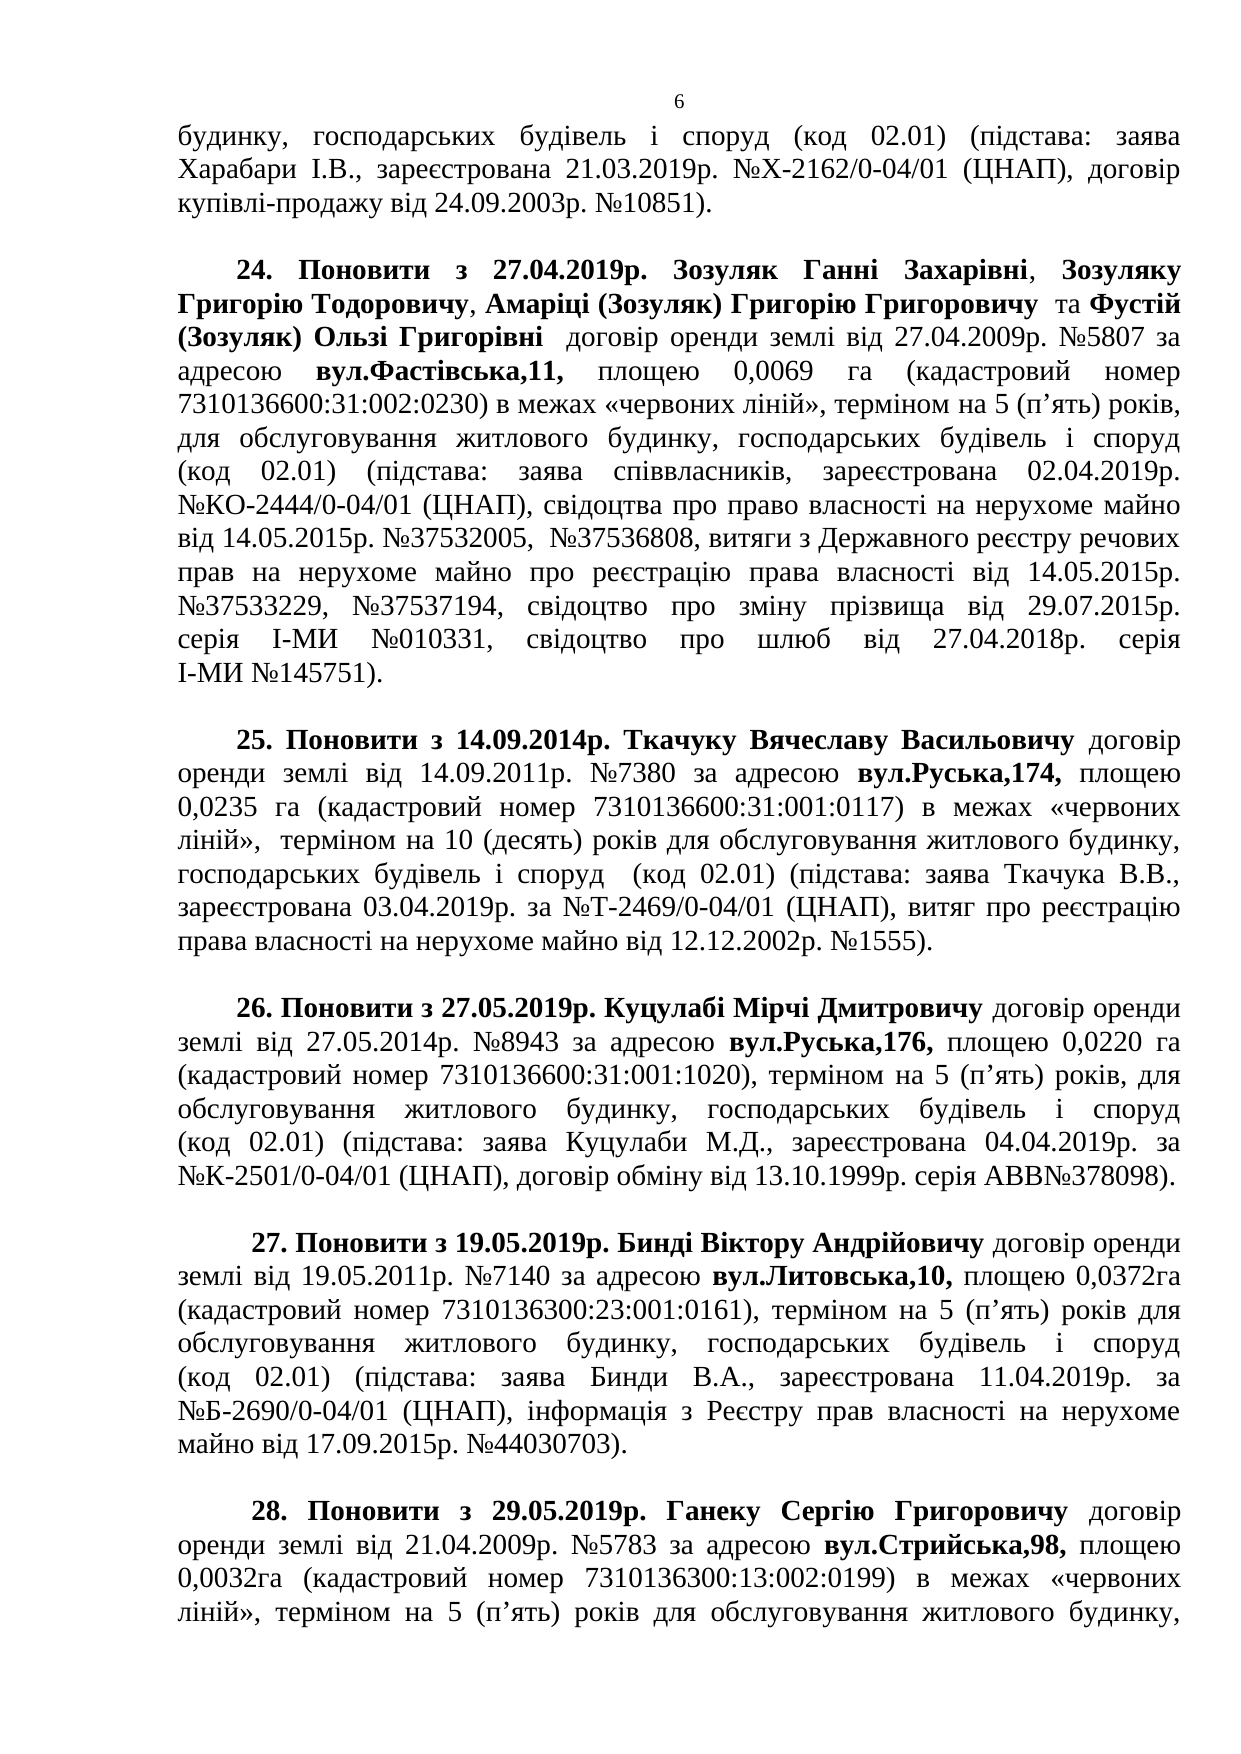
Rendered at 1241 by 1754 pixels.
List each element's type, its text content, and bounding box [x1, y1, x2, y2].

text 26. Поновити з 27.05.2019р. Куцулабі Мірчі Дмитровичу договір оренди землі від 27.05.2014р. №8943 за адресою вул.Руська,176, площею 0,0220 га (кадастровий номер 7310136600:31:001:1020), терміном на 5 (п’ять) років, для обслуговування житлового будинку, господарських будівель і споруд (код 02.01) (підстава: заява Куцулаби М.Д., зареєстрована 04.04.2019р. за №К-2501/0-04/01 (ЦНАП), договір обміну від 13.10.1999р. серія АВВ№378098). [177, 990, 1181, 1191]
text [177, 118, 1181, 219]
text 27. Поновити з 19.05.2019р. Бинді Віктору Андрійовичу договір оренди землі від 19.05.2011р. №7140 за адресою вул.Литовська,10, площею 0,0372га (кадастровий номер 7310136300:23:001:0161), терміном на 5 (п’ять) років для обслуговування житлового будинку, господарських будівель і споруд (код 02.01) (підстава: заява Бинди В.А., зареєстрована 11.04.2019р. за №Б-2690/0-04/01 (ЦНАП), інформація з Реєстру прав власності на нерухоме майно від 17.09.2015р. №44030703). [177, 1225, 1181, 1460]
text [177, 1493, 1181, 1627]
text 24. Поновити з 27.04.2019р. Зозуляк Ганні Захарівні, Зозуляку Григорію Тодоровичу, Амаріці (Зозуляк) Григорію Григоровичу та Фустій (Зозуляк) Ользі Григорівні договір оренди землі від 27.04.2009р. №5807 за адресою вул.Фастівська,11, площею 0,0069 га (кадастровий номер 7310136600:31:002:0230) в межах «червоних ліній», терміном на 5 (п’ять) років, для обслуговування житлового будинку, господарських будівель і споруд (код 02.01) (підстава: заява співвласників, зареєстрована 02.04.2019р. №КО-2444/0-04/01 (ЦНАП), свідоцтва про право власності на нерухоме майно від 14.05.2015р. №37532005, №37536808, витяги з Державного реєстру речових прав на нерухоме майно про реєстрацію права власності від 14.05.2015р. №37533229, №37537194, свідоцтво про зміну прізвища від 29.07.2015р. серія І-МИ №010331, свідоцтво про шлюб від 27.04.2018р. серія І-МИ №145751). [177, 252, 1181, 688]
text 25. Поновити з 14.09.2014р. Ткачуку Вячеславу Васильовичу договір оренди землі від 14.09.2011р. №7380 за адресою вул.Руська,174, площею 0,0235 га (кадастровий номер 7310136600:31:001:0117) в межах «червоних ліній», терміном на 10 (десять) років для обслуговування житлового будинку, господарських будівель і споруд (код 02.01) (підстава: заява Ткачука В.В., зареєстрована 03.04.2019р. за №Т-2469/0-04/01 (ЦНАП), витяг про реєстрацію права власності на нерухоме майно від 12.12.2002р. №1555). [177, 722, 1181, 957]
